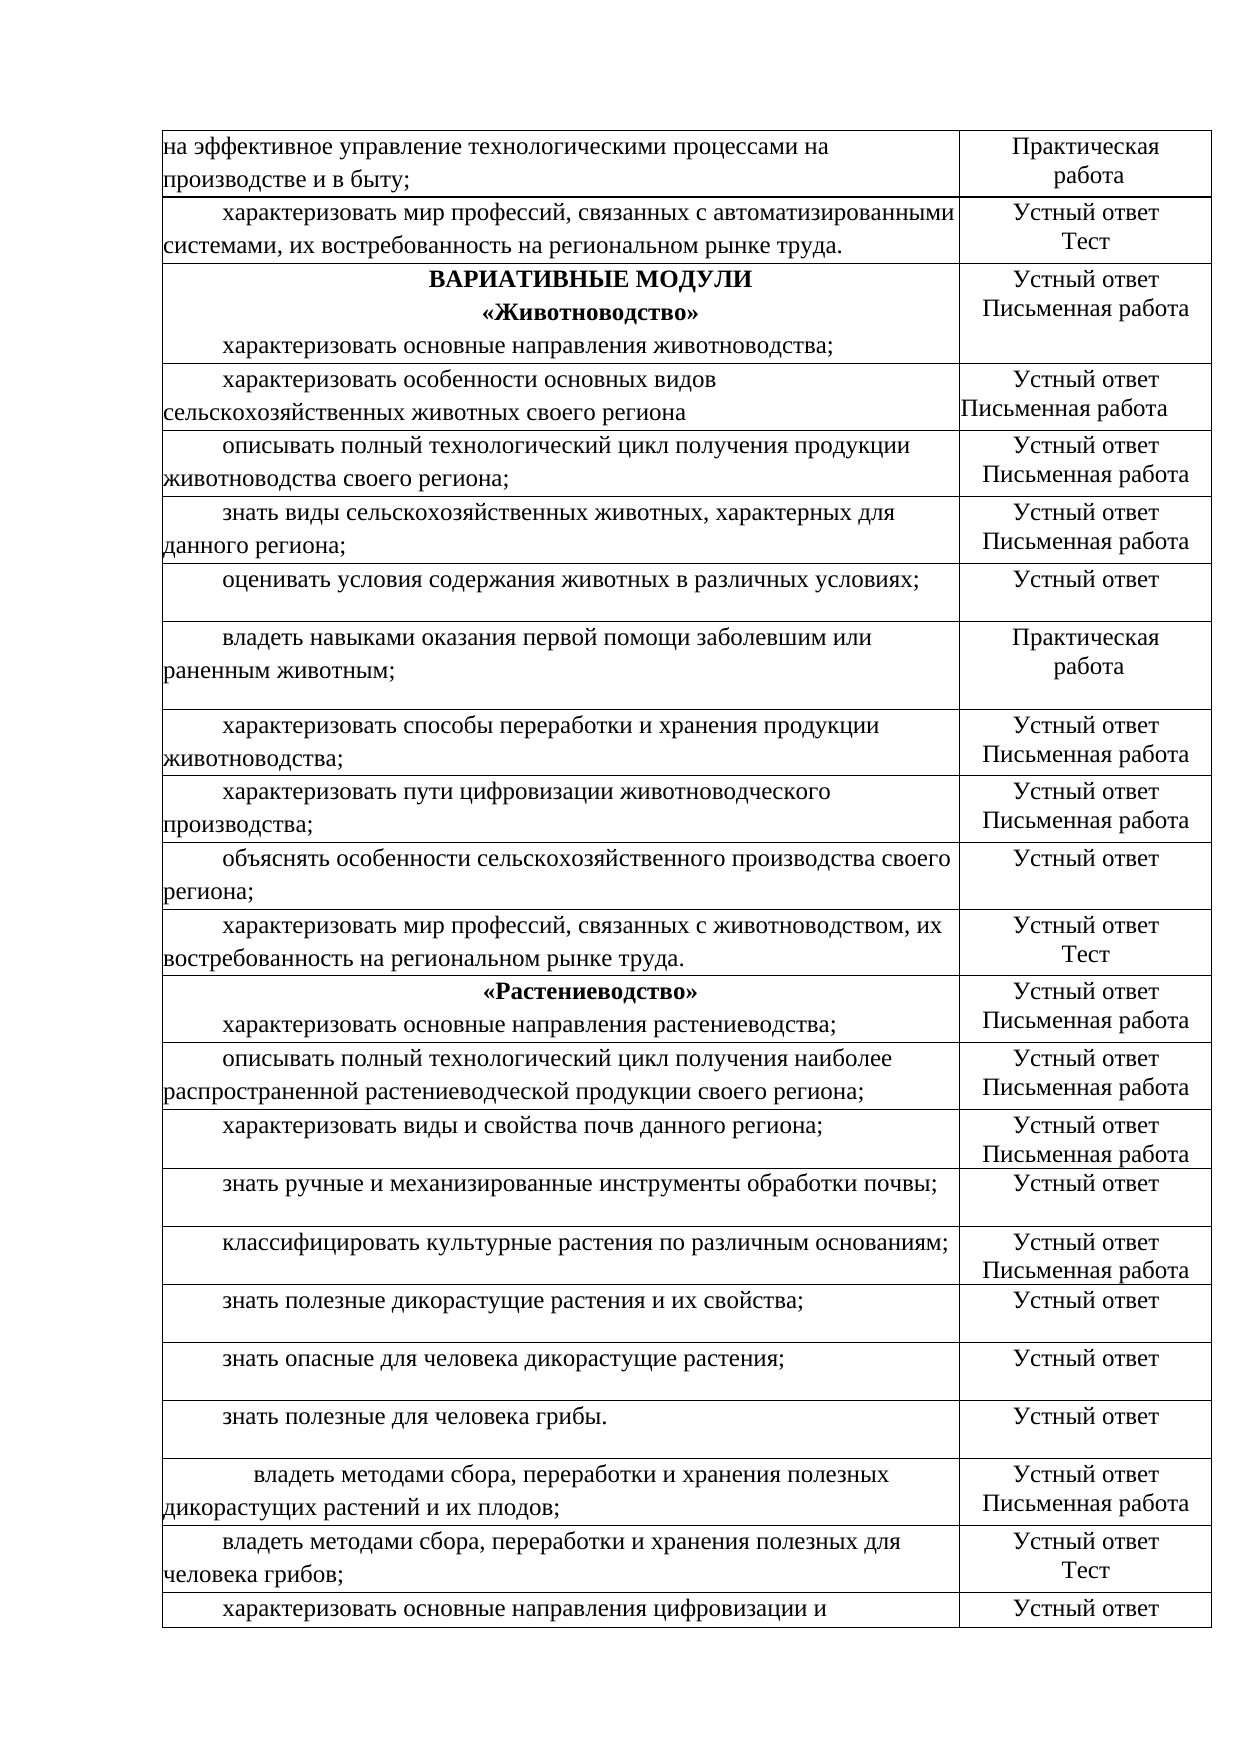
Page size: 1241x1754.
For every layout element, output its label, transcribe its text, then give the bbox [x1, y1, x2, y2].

table_cell владеть методами сбора, переработки и хранения полезных дикорастущих растений и их плодов; [163, 1459, 959, 1525]
table_cell Устный ответ [960, 1285, 1211, 1342]
table_cell «Растениеводство» характеризовать основные направления растениеводства; [163, 976, 959, 1042]
table_cell владеть навыками оказания первой помощи заболевшим или раненным животным; [163, 622, 959, 709]
table_cell характеризовать мир профессий, связанных с автоматизированными системами, их востребованность на региональном рынке труда. [163, 198, 959, 263]
table_cell характеризовать способы переработки и хранения продукции животноводства; [163, 710, 959, 775]
table_cell характеризовать особенности основных видов сельскохозяйственных животных своего региона [163, 364, 959, 429]
table_cell знать полезные дикорастущие растения и их свойства; [163, 1285, 959, 1342]
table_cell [163, 131, 959, 196]
table_cell Устный ответ [960, 564, 1211, 621]
table_cell описывать полный технологический цикл получения продукции животноводства своего региона; [163, 431, 959, 496]
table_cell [163, 1593, 959, 1627]
table_cell Устный ответ Тест [960, 198, 1211, 263]
table_cell знать полезные для человека грибы. [163, 1401, 959, 1458]
table_cell знать ручные и механизированные инструменты обработки почвы; [163, 1169, 959, 1226]
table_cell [960, 131, 1211, 196]
table_cell Устный ответ Письменная работа [960, 776, 1211, 842]
table_cell Устный ответ Тест [960, 1526, 1211, 1592]
table_cell Устный ответ [960, 1343, 1211, 1400]
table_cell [960, 1593, 1211, 1627]
table_cell владеть методами сбора, переработки и хранения полезных для человека грибов; [163, 1526, 959, 1592]
table_cell Устный ответ Письменная работа [960, 976, 1211, 1042]
table_cell характеризовать мир профессий, связанных с животноводством, их востребованность на региональном рынке труда. [163, 910, 959, 975]
table_cell классифицировать культурные растения по различным основаниям; [163, 1227, 959, 1284]
table_cell Устный ответ Письменная работа [960, 1459, 1211, 1525]
table_cell Устный ответ Письменная работа [960, 364, 1211, 429]
table_cell Устный ответ [960, 1401, 1211, 1458]
table_cell оценивать условия содержания животных в различных условиях; [163, 564, 959, 621]
table_cell Устный ответ Письменная работа [960, 710, 1211, 775]
table_cell Устный ответ Письменная работа [960, 1227, 1211, 1284]
table_cell описывать полный технологический цикл получения наиболее распространенной растениеводческой продукции своего региона; [163, 1043, 959, 1109]
table_cell Устный ответ [960, 1169, 1211, 1226]
table_cell объяснять особенности сельскохозяйственного производства своего региона; [163, 843, 959, 909]
table_cell Устный ответ Письменная работа [960, 264, 1211, 363]
table_cell Устный ответ Тест [960, 910, 1211, 975]
table_cell знать опасные для человека дикорастущие растения; [163, 1343, 959, 1400]
table_cell Устный ответ Письменная работа [960, 431, 1211, 496]
table_cell ВАРИАТИВНЫЕ МОДУЛИ «Животноводство» характеризовать основные направления животноводства; [163, 264, 959, 363]
table_cell Устный ответ Письменная работа [960, 497, 1211, 563]
table_cell характеризовать пути цифровизации животноводческого производства; [163, 776, 959, 842]
table_cell Устный ответ Письменная работа [960, 1110, 1211, 1167]
table_cell Практическая работа [960, 622, 1211, 709]
table_cell знать виды сельскохозяйственных животных, характерных для данного региона; [163, 497, 959, 563]
table_cell характеризовать виды и свойства почв данного региона; [163, 1110, 959, 1167]
table_cell Устный ответ [960, 843, 1211, 909]
table_cell Устный ответ Письменная работа [960, 1043, 1211, 1109]
